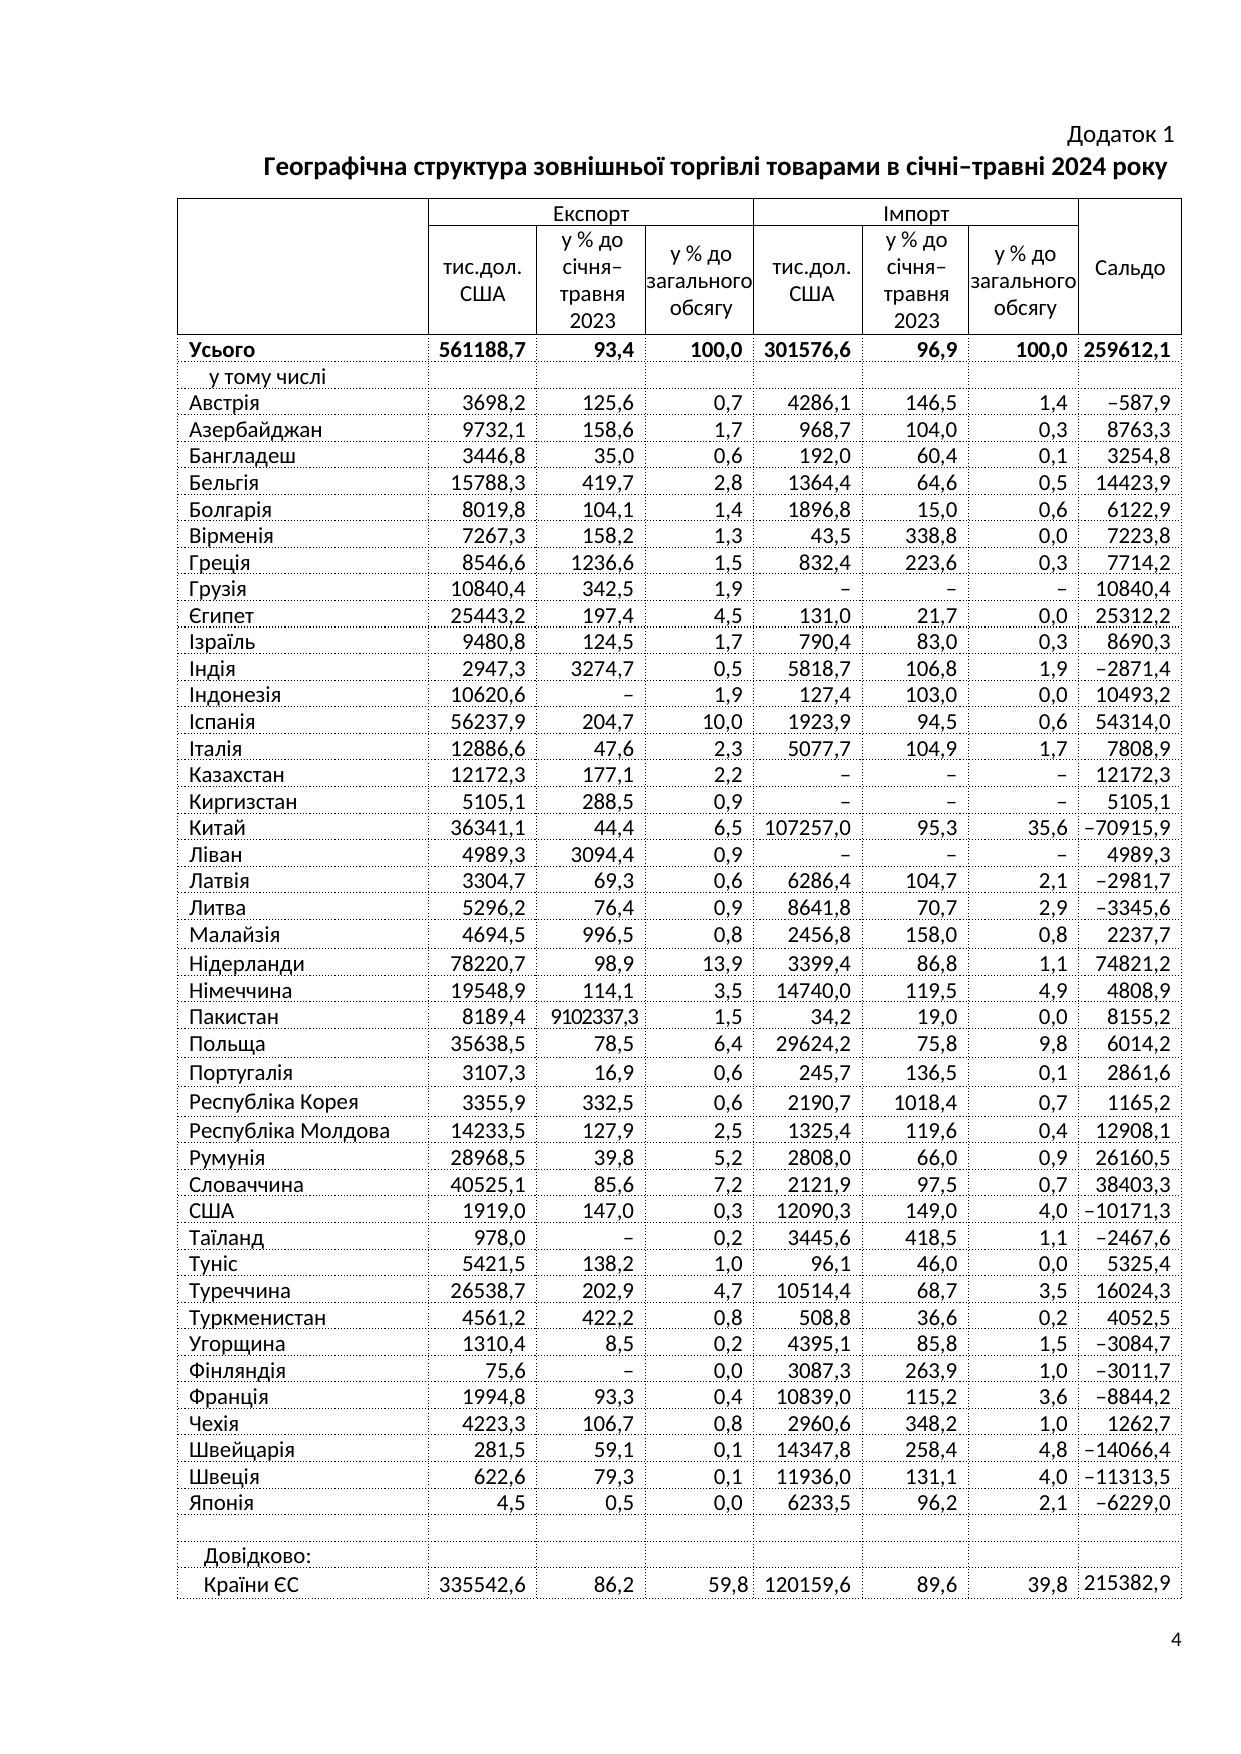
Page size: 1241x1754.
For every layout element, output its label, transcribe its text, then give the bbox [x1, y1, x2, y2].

table_cell 2947,3 [429, 653, 537, 679]
table_cell 96,2 [862, 1488, 968, 1514]
table_cell тис.дол. США [429, 226, 536, 334]
table_cell 2,2 [645, 759, 753, 786]
table_cell 149,0 [862, 1195, 968, 1222]
table_cell 4,0 [968, 1461, 1079, 1487]
table_cell [862, 1514, 968, 1541]
table_header [178, 199, 428, 334]
table_cell 832,4 [754, 547, 862, 573]
table_cell 996,5 [537, 919, 645, 948]
table_cell –2467,6 [1079, 1222, 1182, 1248]
table_cell 54314,0 [1079, 706, 1182, 733]
table_cell – [537, 1355, 645, 1381]
table_cell 3446,8 [429, 441, 537, 467]
table_cell 0,8 [645, 1408, 753, 1434]
table_cell 1919,0 [429, 1195, 537, 1222]
table_cell 301576,6 [754, 335, 862, 361]
table_cell 70,7 [862, 892, 968, 919]
table_cell 2808,0 [754, 1142, 862, 1169]
table_cell 0,1 [968, 441, 1079, 467]
table_cell 0,9 [645, 892, 753, 919]
table_cell 93,3 [537, 1381, 645, 1408]
table_cell 5421,5 [429, 1249, 537, 1275]
table_cell Литва [178, 892, 428, 919]
table_cell 8019,8 [429, 494, 537, 520]
table_cell –11313,5 [1079, 1461, 1182, 1487]
table_cell 0,0 [645, 1488, 753, 1514]
table_cell –6229,0 [1079, 1488, 1182, 1514]
table_cell 4561,2 [429, 1302, 537, 1328]
table_cell 1,0 [968, 1355, 1079, 1381]
table_cell Бельгiя [178, 467, 428, 494]
table_cell Нiмеччина [178, 975, 428, 1001]
table_cell Казахстан [178, 759, 428, 786]
table_cell 0,6 [968, 494, 1079, 520]
table_cell –3084,7 [1079, 1328, 1182, 1355]
table_cell 1,5 [645, 547, 753, 573]
table_cell 104,1 [537, 494, 645, 520]
table_cell 5325,4 [1079, 1249, 1182, 1275]
table_cell 418,5 [862, 1222, 968, 1248]
table_cell Республіка Молдова [178, 1116, 428, 1142]
table_cell 0,4 [645, 1381, 753, 1408]
table_cell 0,2 [645, 1328, 753, 1355]
table_cell 3,5 [968, 1275, 1079, 1302]
table_cell 4,0 [968, 1195, 1079, 1222]
table_cell 9480,8 [429, 626, 537, 653]
table_cell 44,4 [537, 813, 645, 839]
table_cell 158,2 [537, 520, 645, 547]
table_cell Усього [178, 335, 428, 361]
table_cell 103,0 [862, 680, 968, 706]
table_cell Лiван [178, 839, 428, 866]
table_cell 0,2 [645, 1222, 753, 1248]
table_cell 0,7 [968, 1086, 1079, 1116]
table_cell 96,1 [754, 1249, 862, 1275]
table_cell 5818,7 [754, 653, 862, 679]
table_cell 5,2 [645, 1142, 753, 1169]
table_cell 39,8 [537, 1142, 645, 1169]
table_cell 104,7 [862, 866, 968, 892]
table_cell 12172,3 [1079, 759, 1182, 786]
table_cell 4989,3 [429, 839, 537, 866]
table_cell 6,5 [645, 813, 753, 839]
table_cell [862, 361, 968, 387]
table_cell 0,3 [968, 626, 1079, 653]
table_cell 258,4 [862, 1434, 968, 1461]
table_cell 0,5 [645, 653, 753, 679]
table_cell 104,9 [862, 733, 968, 759]
table_cell Iндiя [178, 653, 428, 679]
table_cell 12908,1 [1079, 1116, 1182, 1142]
table_cell 1325,4 [754, 1116, 862, 1142]
table_cell 95,3 [862, 813, 968, 839]
table_cell [645, 1541, 753, 1567]
table_cell – [968, 759, 1079, 786]
table_cell –70915,9 [1079, 813, 1182, 839]
table_cell 97,5 [862, 1169, 968, 1195]
table_cell 3,5 [645, 975, 753, 1001]
table_cell 8189,4 [429, 1001, 537, 1028]
table_cell 5105,1 [1079, 786, 1182, 812]
table_cell 98,9 [537, 948, 645, 975]
table_cell 622,6 [429, 1461, 537, 1487]
table_header Імпорт [754, 199, 1078, 225]
table_cell 127,9 [537, 1116, 645, 1142]
table_cell 0,1 [645, 1434, 753, 1461]
table_cell 47,6 [537, 733, 645, 759]
table_cell 158,6 [537, 414, 645, 441]
table_cell 7223,8 [1079, 520, 1182, 547]
table_cell 8546,6 [429, 547, 537, 573]
table_cell Вiрменiя [178, 520, 428, 547]
table_cell Пакистан [178, 1001, 428, 1028]
table_cell 35,0 [537, 441, 645, 467]
table_cell 2,1 [968, 1488, 1079, 1514]
table_cell 46,0 [862, 1249, 968, 1275]
table_cell Латвiя [178, 866, 428, 892]
table_cell 215382,9 [1079, 1567, 1182, 1598]
table_cell 790,4 [754, 626, 862, 653]
table_cell 0,9 [968, 1142, 1079, 1169]
table_cell [754, 1514, 862, 1541]
table_cell – [968, 839, 1079, 866]
table_cell 131,1 [862, 1461, 968, 1487]
table_cell 7808,9 [1079, 733, 1182, 759]
table_cell 6286,4 [754, 866, 862, 892]
table_cell 1,7 [645, 626, 753, 653]
table_cell Країни ЄС [178, 1567, 428, 1598]
table_cell 6014,2 [1079, 1028, 1182, 1057]
table_cell 338,8 [862, 520, 968, 547]
table_cell 263,9 [862, 1355, 968, 1381]
table_cell Болгарiя [178, 494, 428, 520]
table_cell Словаччина [178, 1169, 428, 1195]
table_cell Тунiс [178, 1249, 428, 1275]
table_cell 10840,4 [1079, 573, 1182, 600]
table_cell 3304,7 [429, 866, 537, 892]
table_cell у % до загального обсягу [969, 226, 1078, 334]
table_cell 85,8 [862, 1328, 968, 1355]
table_cell [537, 1514, 645, 1541]
table_cell 83,0 [862, 626, 968, 653]
table_cell 136,5 [862, 1057, 968, 1086]
table_cell 0,7 [645, 388, 753, 414]
table_cell 0,8 [645, 919, 753, 948]
table_cell 1896,8 [754, 494, 862, 520]
table_cell – [862, 573, 968, 600]
table_cell 93,4 [537, 335, 645, 361]
table_cell 0,0 [968, 1001, 1079, 1028]
table_cell 0,5 [537, 1488, 645, 1514]
table_cell 15,0 [862, 494, 968, 520]
table_cell 78220,7 [429, 948, 537, 975]
table_cell 3,6 [968, 1381, 1079, 1408]
table_cell 86,8 [862, 948, 968, 975]
table_cell 75,8 [862, 1028, 968, 1057]
table_cell 0,1 [968, 1057, 1079, 1086]
table_cell 9732,1 [429, 414, 537, 441]
table_cell 0,3 [645, 1195, 753, 1222]
table_cell 15788,3 [429, 467, 537, 494]
table_cell 5105,1 [429, 786, 537, 812]
table_cell –8844,2 [1079, 1381, 1182, 1408]
table_header Сальдо [1079, 199, 1181, 334]
table_cell 3445,6 [754, 1222, 862, 1248]
table_cell – [862, 786, 968, 812]
table_cell 197,4 [537, 600, 645, 626]
table_cell 79,3 [537, 1461, 645, 1487]
table_cell 125,6 [537, 388, 645, 414]
table_cell 0,0 [968, 680, 1079, 706]
table_cell у тому числі [178, 361, 428, 387]
table_cell 1994,8 [429, 1381, 537, 1408]
table_cell 0,8 [968, 919, 1079, 948]
table_cell 1,1 [968, 1222, 1079, 1248]
table_cell Бангладеш [178, 441, 428, 467]
table_cell у % до січня–травня 2023 [863, 226, 968, 334]
table_cell 106,7 [537, 1408, 645, 1434]
table_cell 36,6 [862, 1302, 968, 1328]
table_cell 1310,4 [429, 1328, 537, 1355]
table_cell 124,5 [537, 626, 645, 653]
table_cell 2,9 [968, 892, 1079, 919]
table_cell [754, 1541, 862, 1567]
table_cell Iспанiя [178, 706, 428, 733]
table_cell 4286,1 [754, 388, 862, 414]
table_cell 4,8 [968, 1434, 1079, 1461]
table_cell 177,1 [537, 759, 645, 786]
table_cell [178, 1514, 428, 1541]
table_cell 0,6 [645, 1057, 753, 1086]
table_cell 1165,2 [1079, 1086, 1182, 1116]
table_cell 0,7 [968, 1169, 1079, 1195]
table_cell 35638,5 [429, 1028, 537, 1057]
table_cell [862, 1541, 968, 1567]
table_cell 4,5 [429, 1488, 537, 1514]
table_cell 59,8 [645, 1567, 753, 1598]
table_cell 10514,4 [754, 1275, 862, 1302]
table_cell Угорщина [178, 1328, 428, 1355]
table_cell 7267,3 [429, 520, 537, 547]
table_cell 0,8 [645, 1302, 753, 1328]
table_cell у % до січня–травня 2023 [537, 226, 645, 334]
table_cell 14740,0 [754, 975, 862, 1001]
table_cell 115,2 [862, 1381, 968, 1408]
table_cell – [968, 573, 1079, 600]
table_cell Єгипет [178, 600, 428, 626]
table_cell 36341,1 [429, 813, 537, 839]
table_cell 14423,9 [1079, 467, 1182, 494]
table_cell 1262,7 [1079, 1408, 1182, 1434]
table_cell 1,7 [968, 733, 1079, 759]
table_cell 2,5 [645, 1116, 753, 1142]
table_cell 147,0 [537, 1195, 645, 1222]
table_cell [754, 361, 862, 387]
table_cell 28968,5 [429, 1142, 537, 1169]
table_cell Китай [178, 813, 428, 839]
table_cell 9,8 [968, 1028, 1079, 1057]
table_cell 34,2 [754, 1001, 862, 1028]
table_cell 56237,9 [429, 706, 537, 733]
table_cell Нiдерланди [178, 948, 428, 975]
table_cell 0,6 [645, 1086, 753, 1116]
table_cell Iзраїль [178, 626, 428, 653]
table_cell 3355,9 [429, 1086, 537, 1116]
table_cell –587,9 [1079, 388, 1182, 414]
table_cell [429, 1541, 537, 1567]
table_cell 1,7 [645, 414, 753, 441]
table_cell 59,1 [537, 1434, 645, 1461]
table_cell Австрiя [178, 388, 428, 414]
table_cell 1,0 [968, 1408, 1079, 1434]
table_cell Португалія [178, 1057, 428, 1086]
table_cell 96,9 [862, 335, 968, 361]
table_cell 68,7 [862, 1275, 968, 1302]
table_cell США [178, 1195, 428, 1222]
table_cell –2871,4 [1079, 653, 1182, 679]
table_cell 1,5 [645, 1001, 753, 1028]
table_cell 0,3 [968, 414, 1079, 441]
table_cell Туреччина [178, 1275, 428, 1302]
table_cell 1,9 [645, 680, 753, 706]
table_cell [1079, 1541, 1182, 1567]
table_cell – [754, 839, 862, 866]
table_cell 3274,7 [537, 653, 645, 679]
table_cell [1079, 361, 1182, 387]
table_cell 968,7 [754, 414, 862, 441]
table_cell 6122,9 [1079, 494, 1182, 520]
table_cell 1,3 [645, 520, 753, 547]
table_cell 78,5 [537, 1028, 645, 1057]
table_cell 146,5 [862, 388, 968, 414]
table_cell 0,9 [645, 839, 753, 866]
table_cell [645, 361, 753, 387]
table_cell –10171,3 [1079, 1195, 1182, 1222]
table_cell 508,8 [754, 1302, 862, 1328]
table_cell 1018,4 [862, 1086, 968, 1116]
table_cell 40525,1 [429, 1169, 537, 1195]
table_cell 7714,2 [1079, 547, 1182, 573]
table_cell 19,0 [862, 1001, 968, 1028]
table_cell 16,9 [537, 1057, 645, 1086]
table_cell 119,6 [862, 1116, 968, 1142]
table_cell 1,4 [645, 494, 753, 520]
table_cell 332,5 [537, 1086, 645, 1116]
table_cell 35,6 [968, 813, 1079, 839]
table_cell 1,5 [968, 1328, 1079, 1355]
table_cell Чехія [178, 1408, 428, 1434]
table_cell 19548,9 [429, 975, 537, 1001]
table_cell Iндонезiя [178, 680, 428, 706]
table_cell 4,5 [645, 600, 753, 626]
table_cell Японiя [178, 1488, 428, 1514]
table_cell 0,5 [968, 467, 1079, 494]
table_cell 4,9 [968, 975, 1079, 1001]
table_cell 89,6 [862, 1567, 968, 1598]
table_cell 8,5 [537, 1328, 645, 1355]
text Додаток 1 [177, 118, 1175, 149]
table_cell 7,2 [645, 1169, 753, 1195]
table_cell [968, 1514, 1079, 1541]
table_cell 2,3 [645, 733, 753, 759]
table_cell тис.дол. США [754, 226, 862, 334]
table_cell 4,7 [645, 1275, 753, 1302]
table_cell 8763,3 [1079, 414, 1182, 441]
table_cell 288,5 [537, 786, 645, 812]
table_cell Польща [178, 1028, 428, 1057]
table_cell Довідково: [178, 1541, 428, 1567]
table_cell 2861,6 [1079, 1057, 1182, 1086]
table_cell 0,6 [968, 706, 1079, 733]
table_cell 0,0 [968, 600, 1079, 626]
table_cell 5296,2 [429, 892, 537, 919]
table_cell 138,2 [537, 1249, 645, 1275]
table_cell 76,4 [537, 892, 645, 919]
table_cell 43,5 [754, 520, 862, 547]
table_cell 0,6 [645, 441, 753, 467]
table_cell 0,6 [645, 866, 753, 892]
table_cell [429, 361, 537, 387]
table_cell – [968, 786, 1079, 812]
table_cell Киргизстан [178, 786, 428, 812]
table_cell 223,6 [862, 547, 968, 573]
table_cell 6,4 [645, 1028, 753, 1057]
table_cell 12172,3 [429, 759, 537, 786]
table_cell 5077,7 [754, 733, 862, 759]
table_cell 4694,5 [429, 919, 537, 948]
table_cell [645, 1514, 753, 1541]
table_cell 2960,6 [754, 1408, 862, 1434]
table_cell [1079, 1514, 1182, 1541]
table_cell 1,9 [968, 653, 1079, 679]
table_cell 64,6 [862, 467, 968, 494]
table_cell 119,5 [862, 975, 968, 1001]
table_cell 8690,3 [1079, 626, 1182, 653]
table_cell 281,5 [429, 1434, 537, 1461]
table_cell 106,8 [862, 653, 968, 679]
table_cell Грецiя [178, 547, 428, 573]
table_cell 10493,2 [1079, 680, 1182, 706]
table_cell [968, 361, 1079, 387]
table_cell – [537, 680, 645, 706]
table_cell 75,6 [429, 1355, 537, 1381]
table_cell 4989,3 [1079, 839, 1182, 866]
table_cell 259612,1 [1079, 335, 1182, 361]
table_cell 0,1 [645, 1461, 753, 1487]
table_cell 10,0 [645, 706, 753, 733]
table_cell Швейцарiя [178, 1434, 428, 1461]
table_cell – [862, 839, 968, 866]
table_cell 8641,8 [754, 892, 862, 919]
table_cell Фiнляндiя [178, 1355, 428, 1381]
table_cell 29624,2 [754, 1028, 862, 1057]
table_cell 0,3 [968, 547, 1079, 573]
table_cell 1,0 [645, 1249, 753, 1275]
table_cell 10840,4 [429, 573, 537, 600]
table_cell 1,9 [645, 573, 753, 600]
table_cell Iталiя [178, 733, 428, 759]
table_cell 1923,9 [754, 706, 862, 733]
table_cell 1,4 [968, 388, 1079, 414]
table_cell –2981,7 [1079, 866, 1182, 892]
table_cell [537, 1541, 645, 1567]
table_cell 66,0 [862, 1142, 968, 1169]
table_cell 2,8 [645, 467, 753, 494]
table_cell 11936,0 [754, 1461, 862, 1487]
table_cell 114,1 [537, 975, 645, 1001]
table_cell 94,5 [862, 706, 968, 733]
table_cell 38403,3 [1079, 1169, 1182, 1195]
table_cell 204,7 [537, 706, 645, 733]
table_cell 25312,2 [1079, 600, 1182, 626]
table_cell 6233,5 [754, 1488, 862, 1514]
table_cell Республiка Корея [178, 1086, 428, 1116]
table_cell 107257,0 [754, 813, 862, 839]
table_header Експорт [429, 199, 753, 225]
table_cell 3698,2 [429, 388, 537, 414]
table_cell 127,4 [754, 680, 862, 706]
table_cell 10839,0 [754, 1381, 862, 1408]
table_cell 192,0 [754, 441, 862, 467]
table_cell –3345,6 [1079, 892, 1182, 919]
table_cell 0,0 [968, 520, 1079, 547]
table_cell Румунiя [178, 1142, 428, 1169]
table_cell 2121,9 [754, 1169, 862, 1195]
table_cell [968, 1541, 1079, 1567]
table_cell 2237,7 [1079, 919, 1182, 948]
table_cell 2,1 [968, 866, 1079, 892]
table_cell 10620,6 [429, 680, 537, 706]
table_cell Малайзiя [178, 919, 428, 948]
table_cell – [862, 759, 968, 786]
table_cell 26160,5 [1079, 1142, 1182, 1169]
table_cell –14066,4 [1079, 1434, 1182, 1461]
table_cell 8155,2 [1079, 1001, 1182, 1028]
table_cell 21,7 [862, 600, 968, 626]
table_cell 561188,7 [429, 335, 537, 361]
table_cell 342,5 [537, 573, 645, 600]
table_cell 3254,8 [1079, 441, 1182, 467]
table_cell 419,7 [537, 467, 645, 494]
table_cell 0,0 [968, 1249, 1079, 1275]
table_cell 202,9 [537, 1275, 645, 1302]
table_cell 85,6 [537, 1169, 645, 1195]
table_cell 120159,6 [754, 1567, 862, 1598]
table_cell [429, 1514, 537, 1541]
table_cell 13,9 [645, 948, 753, 975]
table_cell 422,2 [537, 1302, 645, 1328]
table_cell Швецiя [178, 1461, 428, 1487]
table_cell 26538,7 [429, 1275, 537, 1302]
table_cell 9102337,3 [537, 1001, 645, 1028]
table_cell 4395,1 [754, 1328, 862, 1355]
table_cell 3399,4 [754, 948, 862, 975]
table_cell 3087,3 [754, 1355, 862, 1381]
table_cell – [754, 786, 862, 812]
table_cell 978,0 [429, 1222, 537, 1248]
table_cell Таїланд [178, 1222, 428, 1248]
table_cell 39,8 [968, 1567, 1079, 1598]
table_cell 12090,3 [754, 1195, 862, 1222]
table_cell 1,1 [968, 948, 1079, 975]
table_cell – [537, 1222, 645, 1248]
table_cell 4052,5 [1079, 1302, 1182, 1328]
table_cell – [754, 759, 862, 786]
table_cell 14233,5 [429, 1116, 537, 1142]
table_cell 3107,3 [429, 1057, 537, 1086]
table_cell 245,7 [754, 1057, 862, 1086]
table_cell Грузiя [178, 573, 428, 600]
table_cell 4808,9 [1079, 975, 1182, 1001]
table_cell 0,0 [645, 1355, 753, 1381]
table_cell 2456,8 [754, 919, 862, 948]
table_cell 100,0 [968, 335, 1079, 361]
table_cell 0,4 [968, 1116, 1079, 1142]
table_cell –3011,7 [1079, 1355, 1182, 1381]
table_cell 131,0 [754, 600, 862, 626]
table_cell 158,0 [862, 919, 968, 948]
table_cell 0,2 [968, 1302, 1079, 1328]
table_cell 86,2 [537, 1567, 645, 1598]
table_cell 3094,4 [537, 839, 645, 866]
table_cell 0,9 [645, 786, 753, 812]
table_cell 4223,3 [429, 1408, 537, 1434]
table_cell 12886,6 [429, 733, 537, 759]
table_cell Туркменистан [178, 1302, 428, 1328]
table_cell [537, 361, 645, 387]
table_cell Азербайджан [178, 414, 428, 441]
table_cell 16024,3 [1079, 1275, 1182, 1302]
table_cell 69,3 [537, 866, 645, 892]
table_cell у % до загального обсягу [646, 226, 753, 334]
table_cell 25443,2 [429, 600, 537, 626]
table_cell 74821,2 [1079, 948, 1182, 975]
table_cell 348,2 [862, 1408, 968, 1434]
table_cell 2190,7 [754, 1086, 862, 1116]
table_cell 104,0 [862, 414, 968, 441]
table_cell 14347,8 [754, 1434, 862, 1461]
table_cell – [754, 573, 862, 600]
table_cell 1364,4 [754, 467, 862, 494]
text Географічна структура зовнішньої торгівлі товарами в січні–травні 2024 року [177, 149, 1240, 182]
table_cell 335542,6 [429, 1567, 537, 1598]
table_cell 60,4 [862, 441, 968, 467]
table_cell 1236,6 [537, 547, 645, 573]
table_cell 100,0 [645, 335, 753, 361]
table_cell Францiя [178, 1381, 428, 1408]
